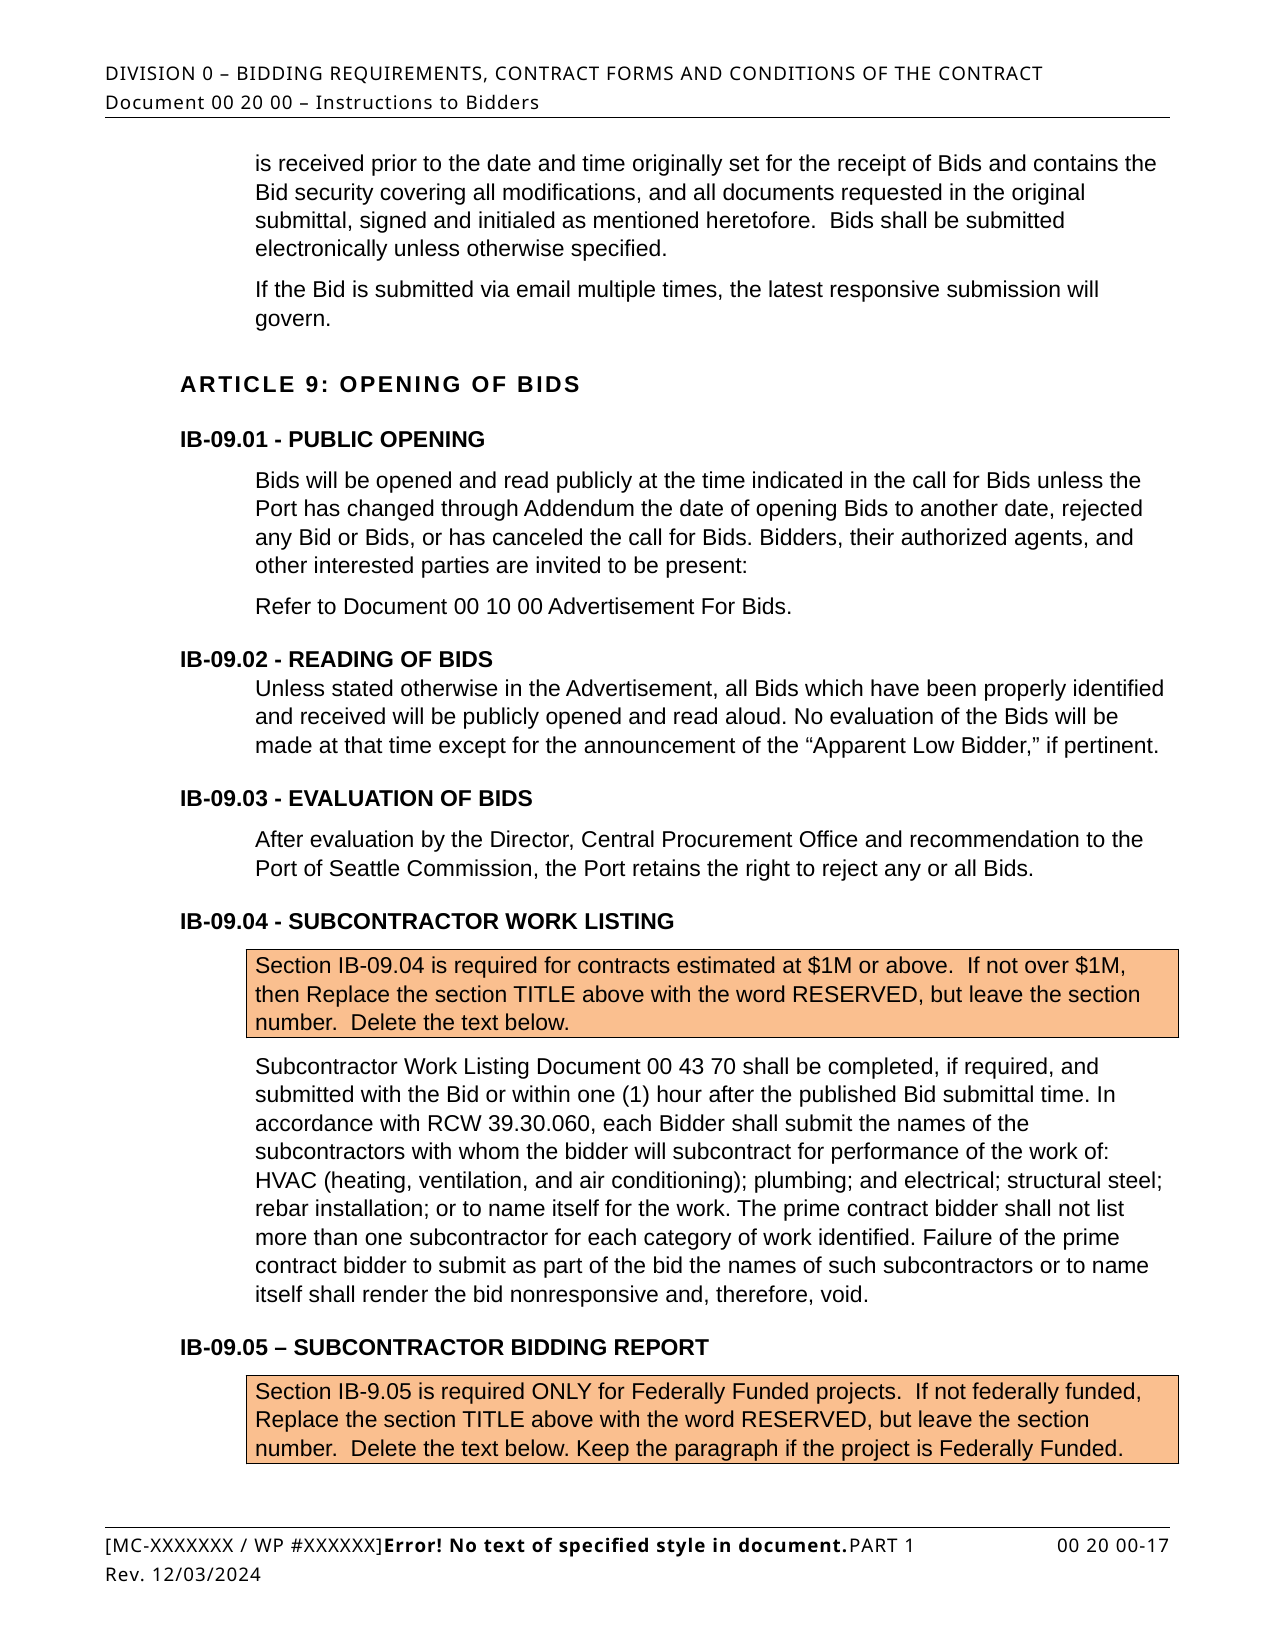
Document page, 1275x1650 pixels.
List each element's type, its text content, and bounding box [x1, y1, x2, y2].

text IB-09.02 - READING OF BIDS [180, 646, 1170, 673]
text Bids will be opened and read publicly at the time indicated in the call for Bids unless the Port has changed through Addendum the date of opening Bids to another date, rejected any Bid or Bids, or has canceled the call for Bids. Bidders, their authorized agents, and other interested parties are invited to be present: [255, 467, 1170, 578]
text Section IB-9.05 is required ONLY for Federally Funded projects. If not federally funded, Replace the section TITLE above with the word RESERVED, but leave the section number. Delete the text below. Keep the paragraph if the project is Federally Funded. [247, 1376, 1178, 1463]
text IB-09.04 - SUBCONTRACTOR WORK LISTING [180, 908, 1170, 934]
text Unless stated otherwise in the Advertisement, all Bids which have been properly identified and received will be publicly opened and read aloud. No evaluation of the Bids will be made at that time except for the announcement of the “Apparent Low Bidder,” if pertinent. [255, 675, 1170, 758]
text Refer to Document 00 10 00 Advertisement For Bids. [255, 593, 1170, 619]
text After evaluation by the Director, Central Procurement Office and recommendation to the Port of Seattle Commission, the Port retains the right to reject any or all Bids. [255, 826, 1170, 881]
text IB-09.03 - EVALUATION OF BIDS [180, 785, 1170, 812]
text If the Bid is submitted via email multiple times, the latest responsive submission will govern. [255, 276, 1170, 331]
text Subcontractor Work Listing Document 00 43 70 shall be completed, if required, and submitted with the Bid or within one (1) hour after the published Bid submittal time. In accordance with RCW 39.30.060, each Bidder shall submit the names of the subcontractors with whom the bidder will subcontract for performance of the work of: HVAC (heating, ventilation, and air conditioning); plumbing; and electrical; structural steel; rebar installation; or to name itself for the work. The prime contract bidder shall not list more than one subcontractor for each category of work identified. Failure of the prime contract bidder to submit as part of the bid the names of such subcontractors or to name itself shall render the bid nonresponsive and, therefore, void. [255, 1053, 1170, 1307]
subtitle ARTICLE 9: OPENING OF BIDS [180, 371, 1170, 397]
text IB-09.01 - PUBLIC OPENING [180, 426, 1170, 452]
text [255, 150, 1170, 262]
text Section IB-09.04 is required for contracts estimated at $1M or above. If not over $1M, then Replace the section TITLE above with the word RESERVED, but leave the section number. Delete the text below. [247, 950, 1178, 1037]
text IB-09.05 – SUBCONTRACTOR BIDDING REPORT [180, 1334, 1170, 1360]
